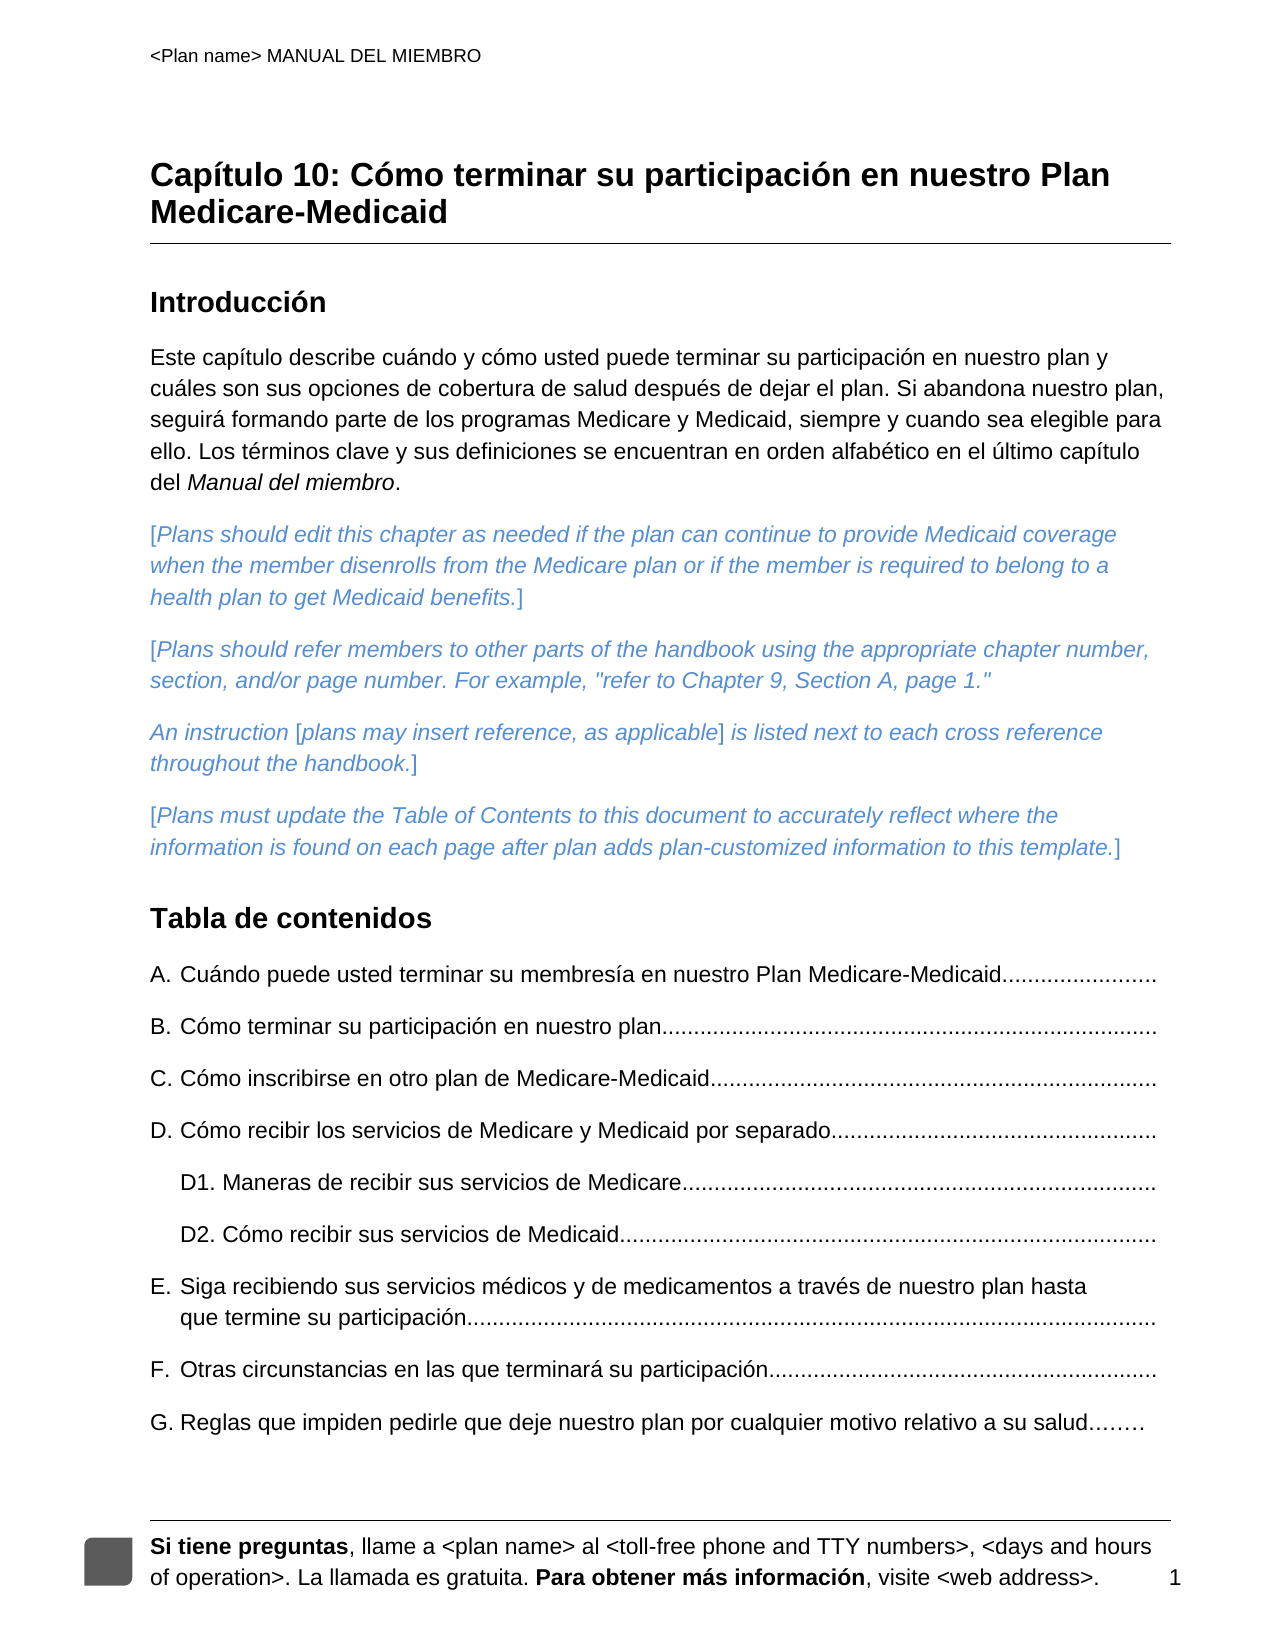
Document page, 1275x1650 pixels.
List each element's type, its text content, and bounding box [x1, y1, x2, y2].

text F. Otras circunstancias en las que terminará su participación 9 [150, 1353, 1096, 1384]
text Tabla de contenidos [150, 899, 1171, 936]
text [Plans must update the Table of Contents to this document to accurately reflect where the information is found on each page after plan adds plan-customized information to this template.] [150, 799, 1171, 861]
text D1. Maneras de recibir sus servicios de Medicare 6 [180, 1165, 1096, 1197]
text A. Cuándo puede usted terminar su membresía en nuestro Plan Medicare-Medicaid 3 [150, 957, 1096, 988]
subtitle Capítulo 10: Cómo terminar su participación en nuestro Plan Medicare-Medicaid [150, 156, 1171, 243]
text C. Cómo inscribirse en otro plan de Medicare-Medicaid 5 [150, 1061, 1096, 1092]
text Introducción [150, 282, 1171, 319]
text E. Siga recibiendo sus servicios médicos y de medicamentos a través de nuestro plan hasta que termine su participación 9 [150, 1269, 1096, 1332]
text An instruction [plans may insert reference, as applicable] is listed next to each cross reference throughout the handbook.] [150, 715, 1171, 778]
text [Plans should refer members to other parts of the handbook using the appropriate chapter number, section, and/or page number. For example, "refer to Chapter 9, Section A, page 1." [150, 632, 1171, 694]
text [Plans should edit this chapter as needed if the plan can continue to provide Medicaid coverage when the member disenrolls from the Medicare plan or if the member is required to belong to a health plan to get Medicaid benefits.] [150, 517, 1171, 611]
text Este capítulo describe cuándo y cómo usted puede terminar su participación en nuestro plan y cuáles son sus opciones de cobertura de salud después de dejar el plan. Si abandona nuestro plan, seguirá formando parte de los programas Medicare y Medicaid, siempre y cuando sea elegible para ello. Los términos clave y sus definiciones se encuentran en orden alfabético en el último capítulo del Manual del miembro. [150, 340, 1171, 497]
text G. Reglas que impiden pedirle que deje nuestro plan por cualquier motivo relativo a su salud 11 [150, 1405, 1096, 1436]
text B. Cómo terminar su participación en nuestro plan 4 [150, 1009, 1096, 1040]
text D. Cómo recibir los servicios de Medicare y Medicaid por separado 6 [150, 1113, 1096, 1144]
text D2. Cómo recibir sus servicios de Medicaid 8 [180, 1217, 1096, 1249]
